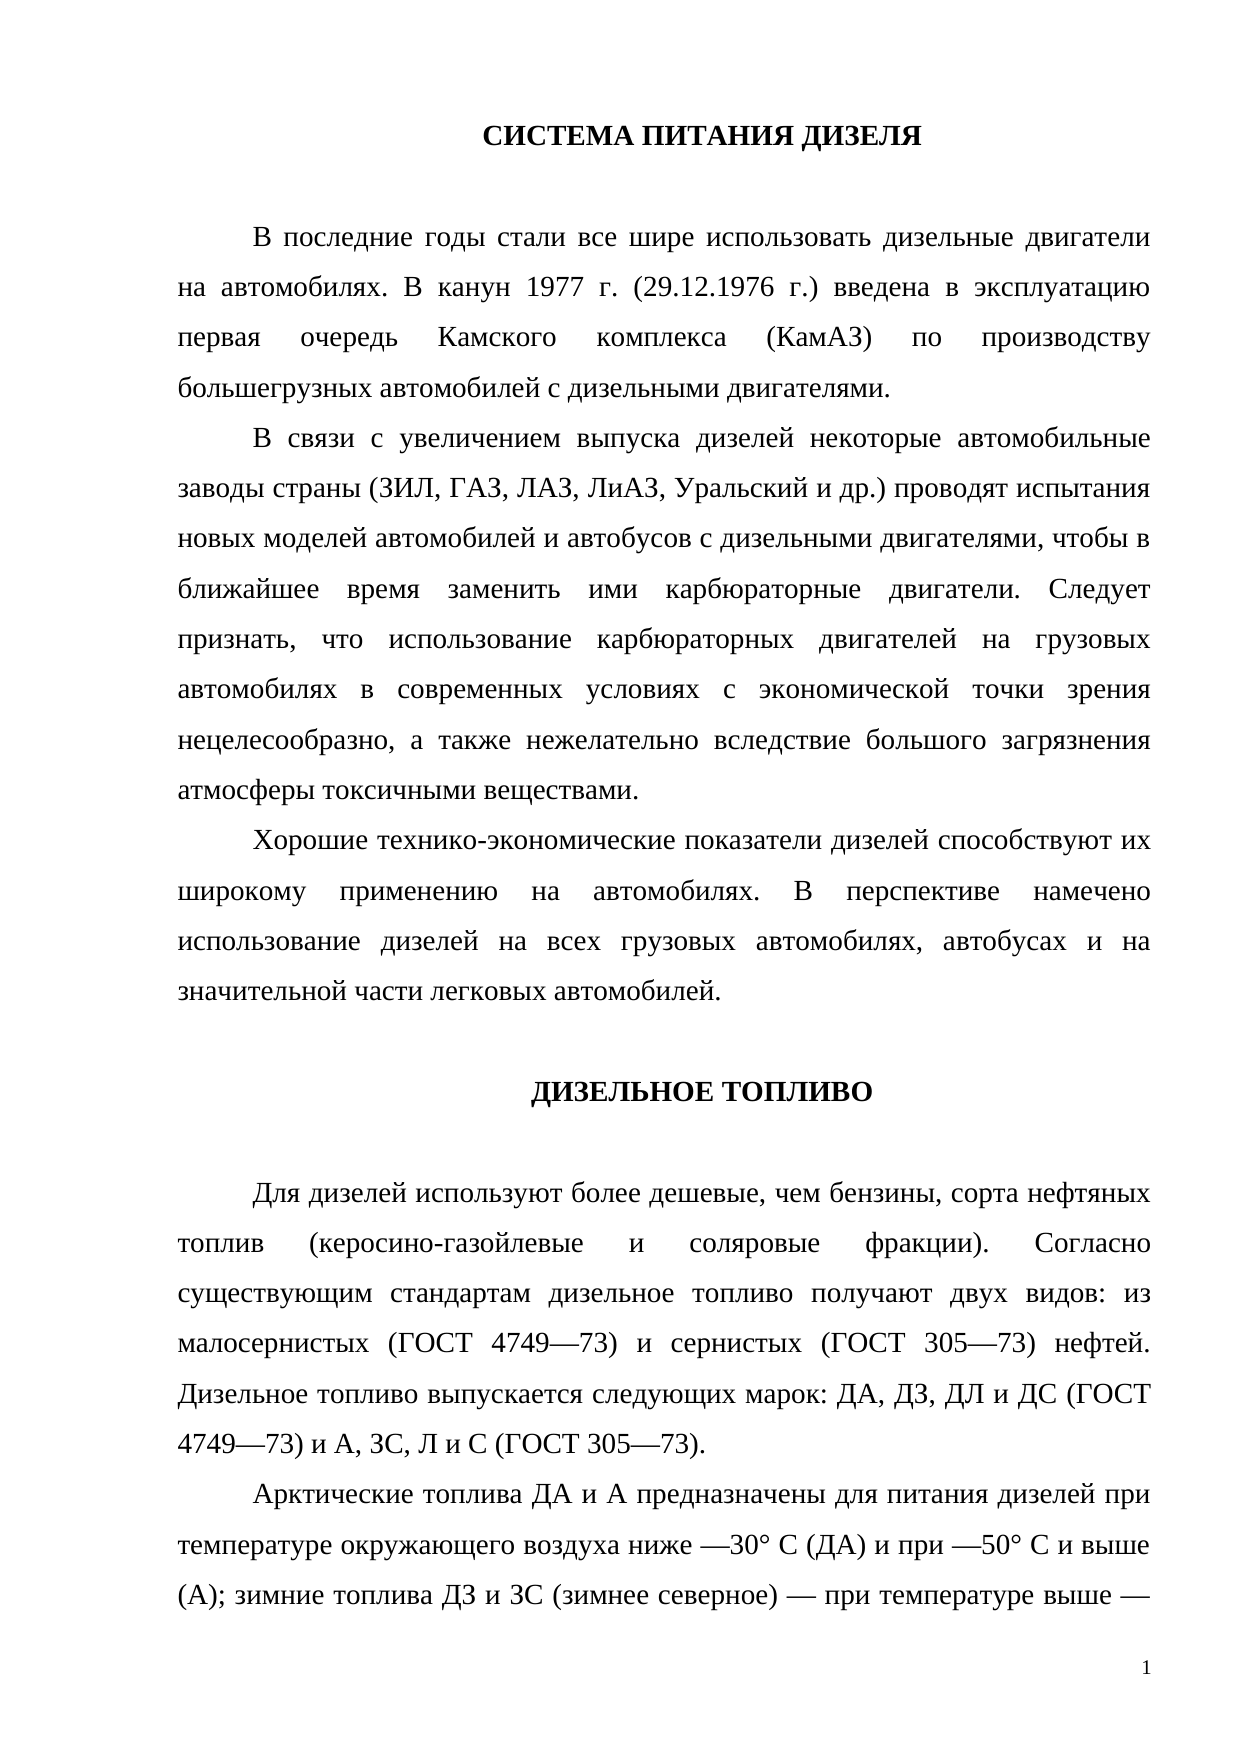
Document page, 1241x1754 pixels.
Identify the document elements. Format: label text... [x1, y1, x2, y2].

text В последние годы стали все шире использовать дизельные двигатели на автомобилях. В канун 1977 г. (29.12.1976 г.) введена в эксплуатацию первая очередь Камского комплекса (КамАЗ) по производству большегрузных автомобилей с дизельными двигателями. [177, 219, 1152, 403]
text Хорошие технико-экономические показатели дизелей способствуют их широкому применению на автомобилях. В перспективе намечено использование дизелей на всех грузовых автомобилях, автобусах и на значительной части легковых автомобилей. [177, 822, 1152, 1007]
text ДИЗЕЛЬНОЕ ТОПЛИВО [177, 1074, 1152, 1108]
text СИСТЕМА ПИТАНИЯ ДИЗЕЛЯ [177, 118, 1152, 152]
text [177, 1477, 1152, 1611]
text Для дизелей используют более дешевые, чем бензины, сорта нефтяных топлив (керосино-газойлевые и соляровые фракции). Согласно существующим стандартам дизельное топливо получают двух видов: из малосернистых (ГОСТ 4749—73) и сернистых (ГОСТ 305—73) нефтей. Дизельное топливо выпускается следующих марок: ДА, ДЗ, ДЛ и ДС (ГОСТ 4749—73) и А, ЗС, Л и С (ГОСТ 305—73). [177, 1175, 1152, 1460]
text В связи с увеличением выпуска дизелей некоторые автомобильные заводы страны (ЗИЛ, ГАЗ, ЛАЗ, ЛиАЗ, Уральский и др.) проводят испытания новых моделей автомобилей и автобусов с дизельными двигателями, чтобы в ближайшее время заменить ими карбюраторные двигатели. Следует признать, что использование карбюраторных двигателей на грузовых автомобилях в современных условиях с экономической точки зрения нецелесообразно, а также нежелательно вследствие большого загрязнения атмосферы токсичными веществами. [177, 420, 1152, 806]
